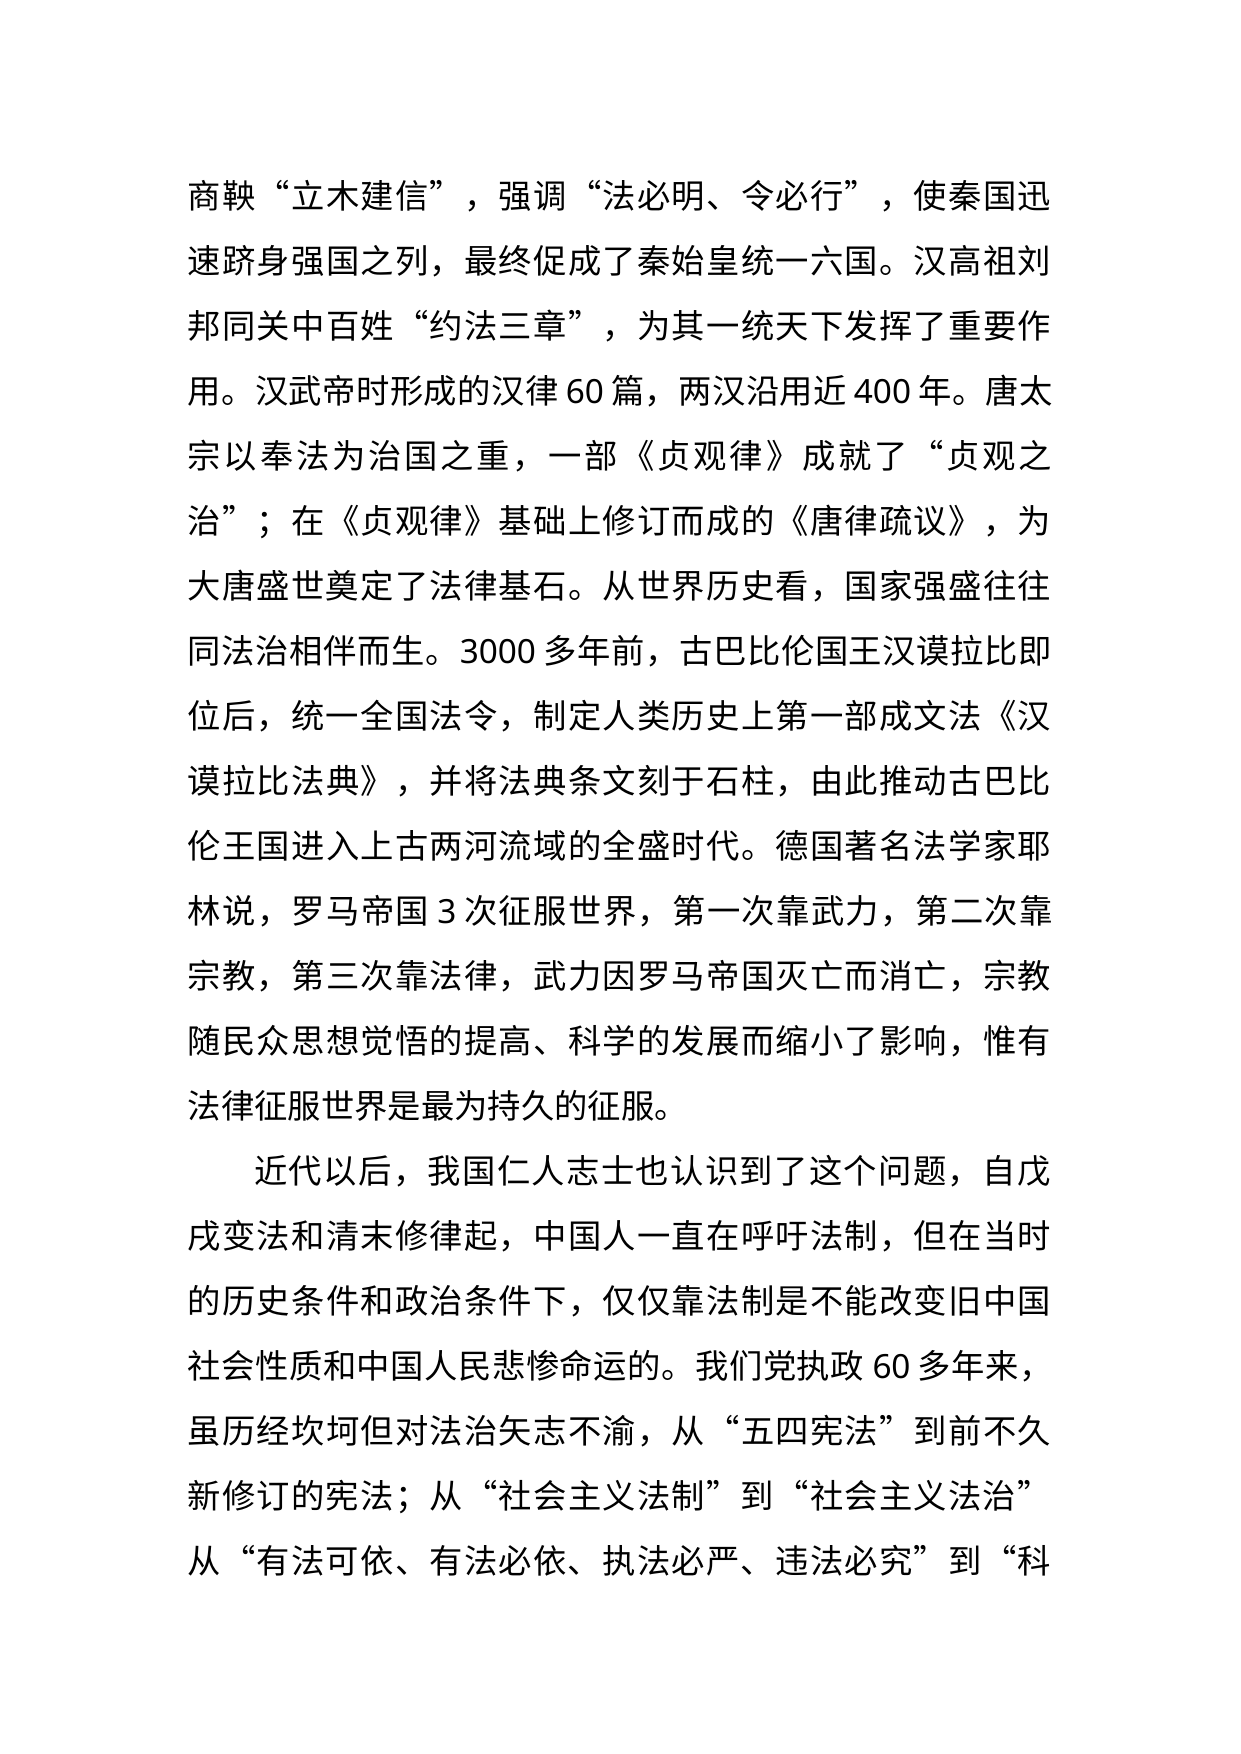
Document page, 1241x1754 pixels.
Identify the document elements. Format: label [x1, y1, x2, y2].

text [187, 162, 1053, 1137]
text [187, 1137, 1053, 1592]
